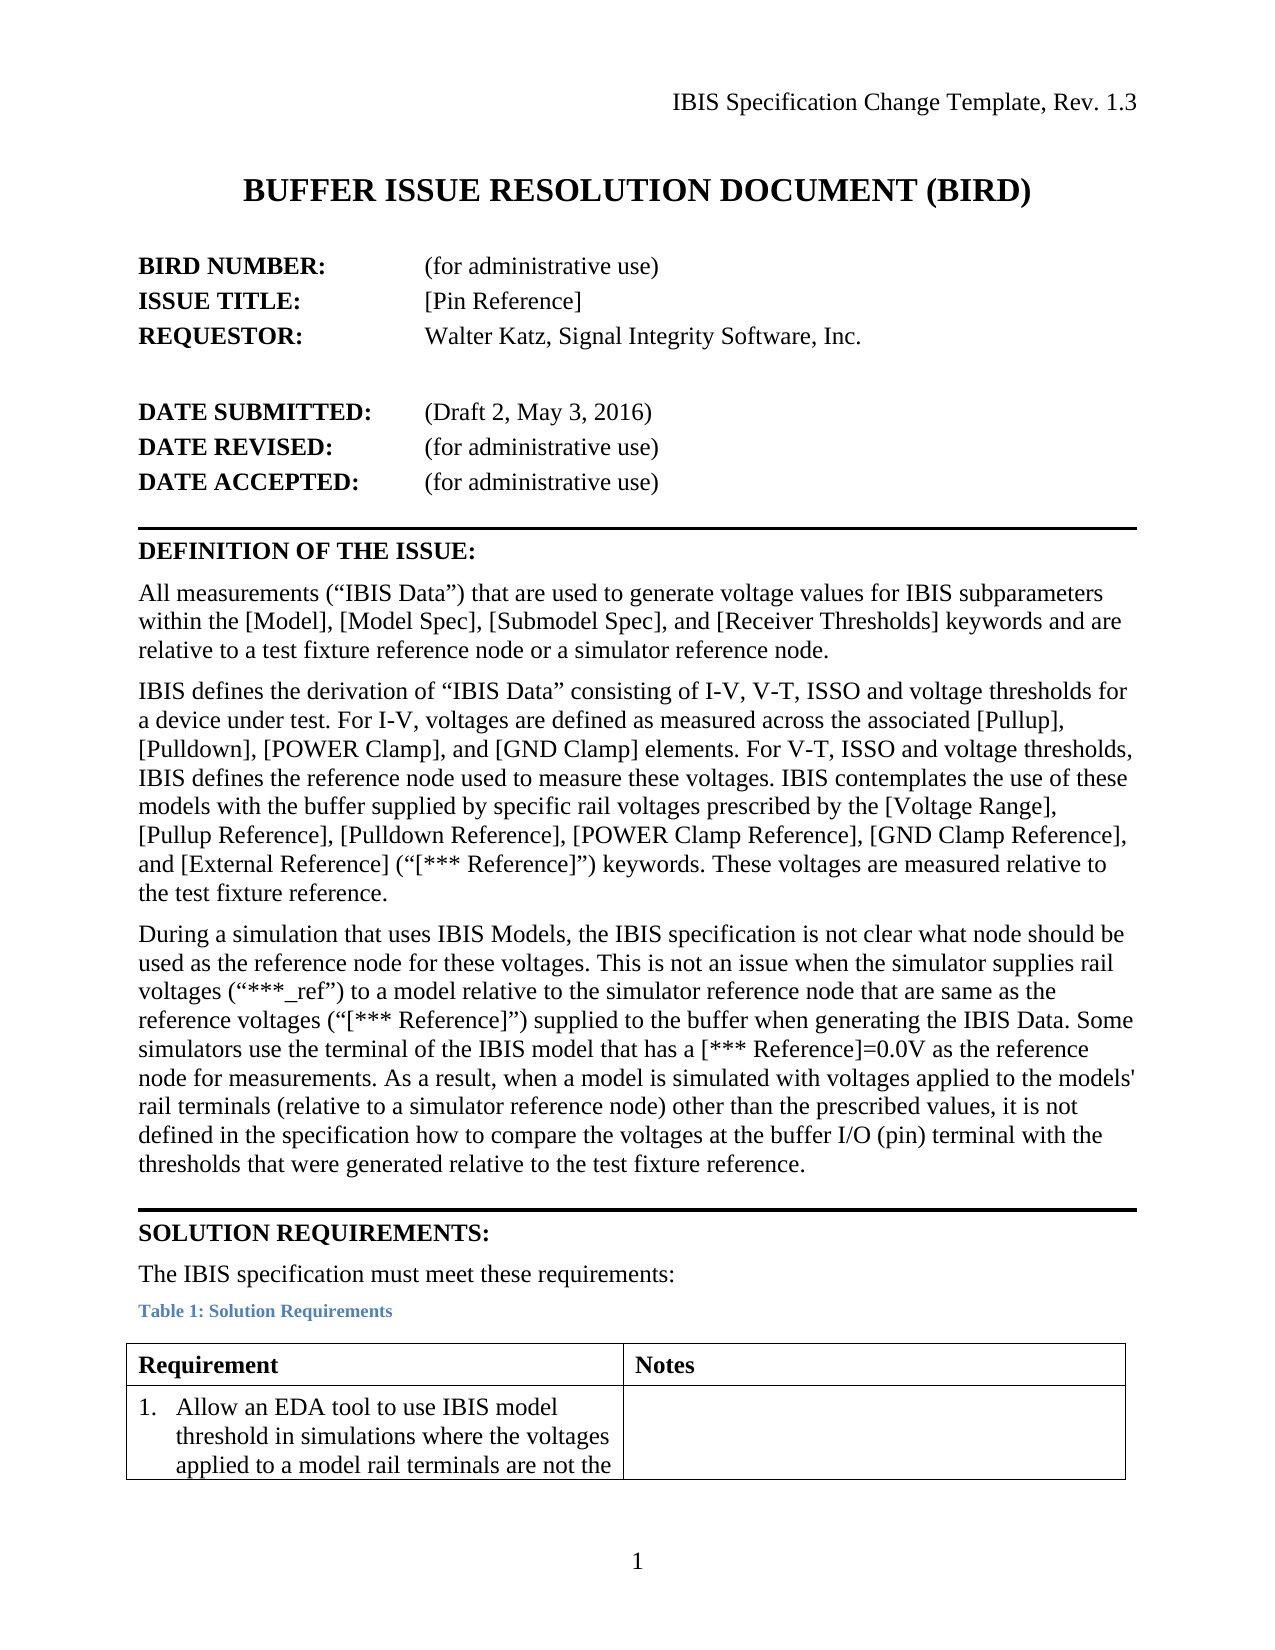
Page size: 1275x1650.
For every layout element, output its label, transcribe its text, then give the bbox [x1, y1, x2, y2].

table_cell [127, 1386, 623, 1478]
text BUFFER ISSUE RESOLUTION DOCUMENT (BIRD) [138, 170, 1137, 208]
text REQUESTOR: Walter Katz, Signal Integrity Software, Inc. [138, 321, 1137, 350]
text SOLUTION REQUIREMENTS: [138, 1218, 1137, 1247]
text ISSUE TITLE: [Pin Reference] [138, 286, 1137, 315]
text DATE SUBMITTED: (Draft 16) [138, 397, 1137, 426]
text Table 1: Solution Requirements [138, 1300, 1137, 1322]
text DATE ACCEPTED: (for administrative use) [138, 467, 1137, 496]
text The IBIS specification must meet these requirements: [138, 1259, 1137, 1288]
table_header Notes [624, 1344, 1125, 1385]
text All measurements (“IBIS Data”) that are used to generate Thresholds are relative to a test fixture reference node or a simulator reference node. [138, 578, 1137, 664]
table_header Requirement [127, 1344, 623, 1385]
text DATE REVISED: (for administrative use) [138, 432, 1137, 461]
table_cell [624, 1386, 1125, 1478]
text DEFINITION OF THE ISSUE: [138, 536, 1137, 565]
text BIRD NUMBER: (for administrative use) [138, 251, 1137, 280]
